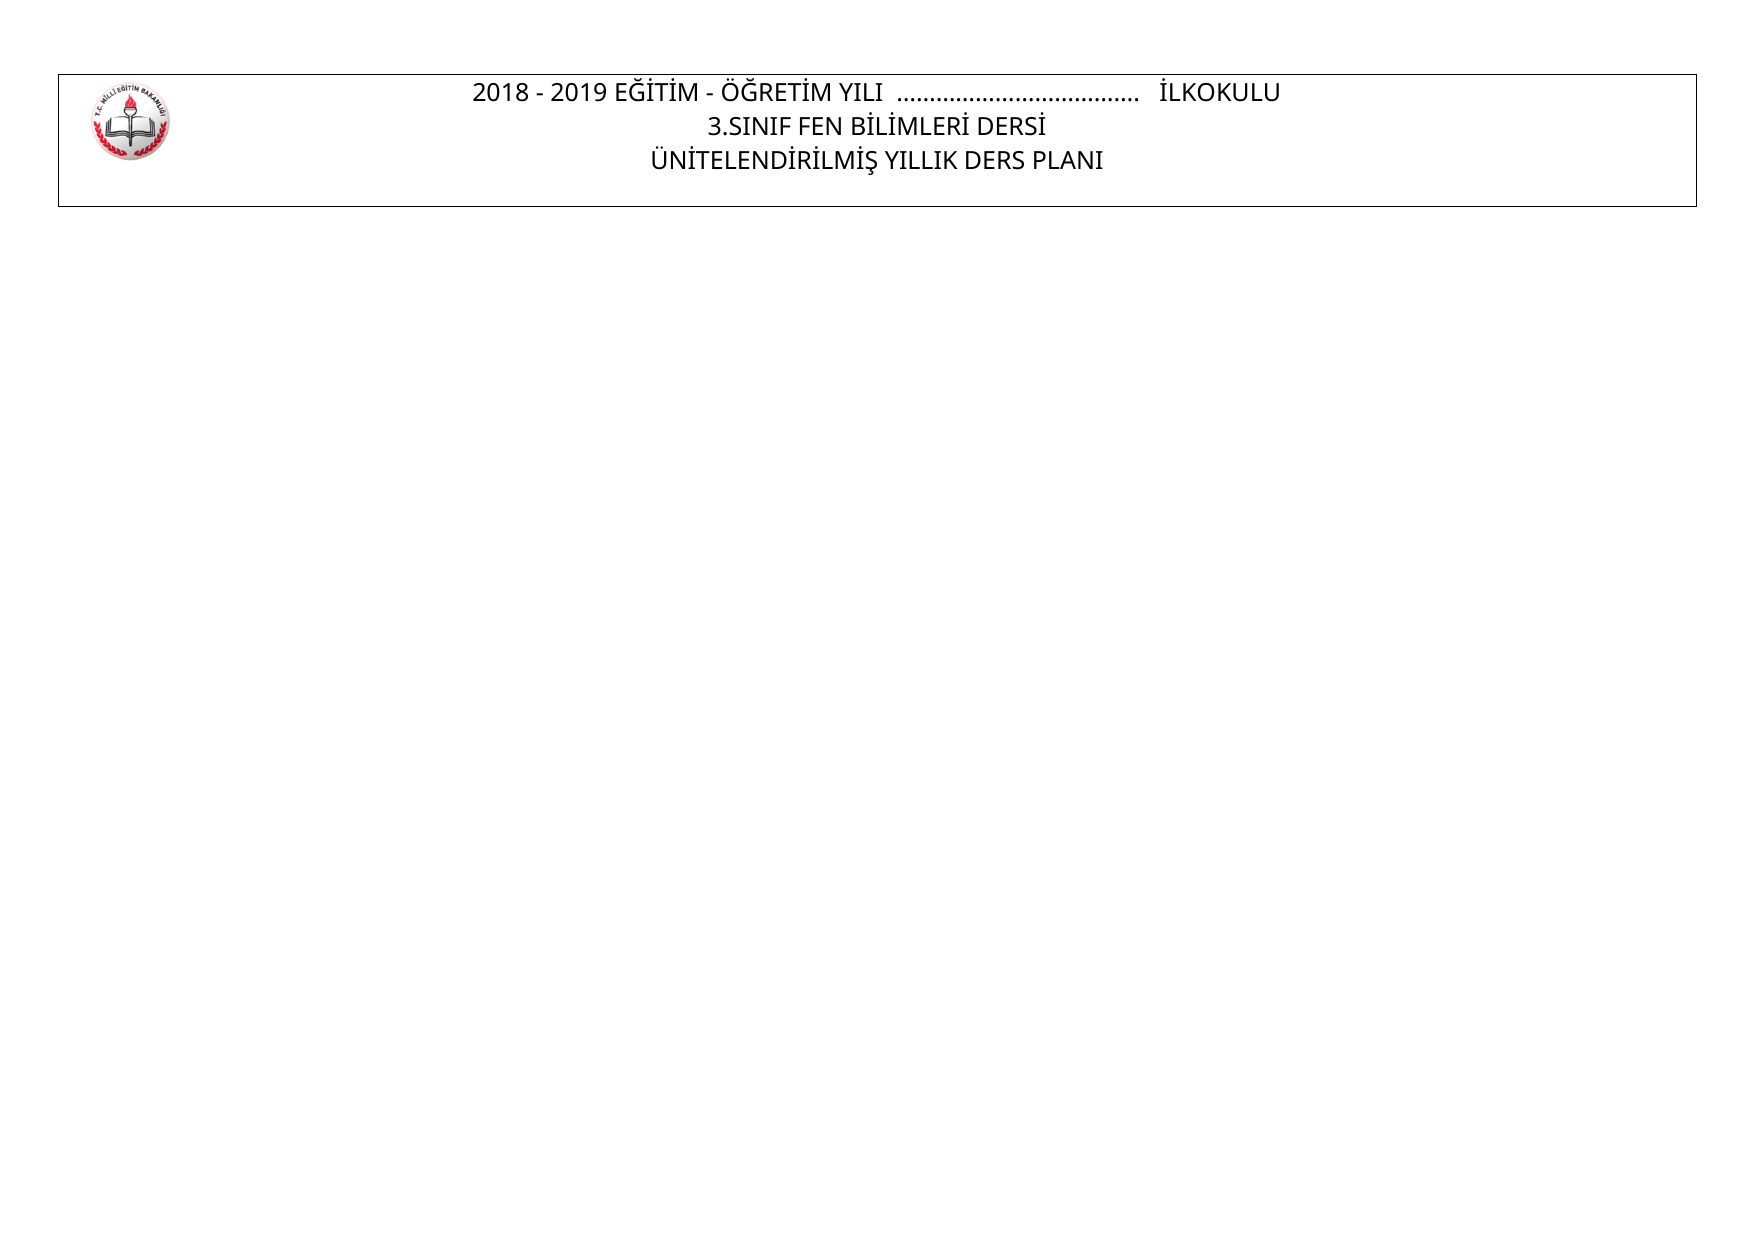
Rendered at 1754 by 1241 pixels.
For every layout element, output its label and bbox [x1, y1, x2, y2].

picture [85, 77, 175, 167]
